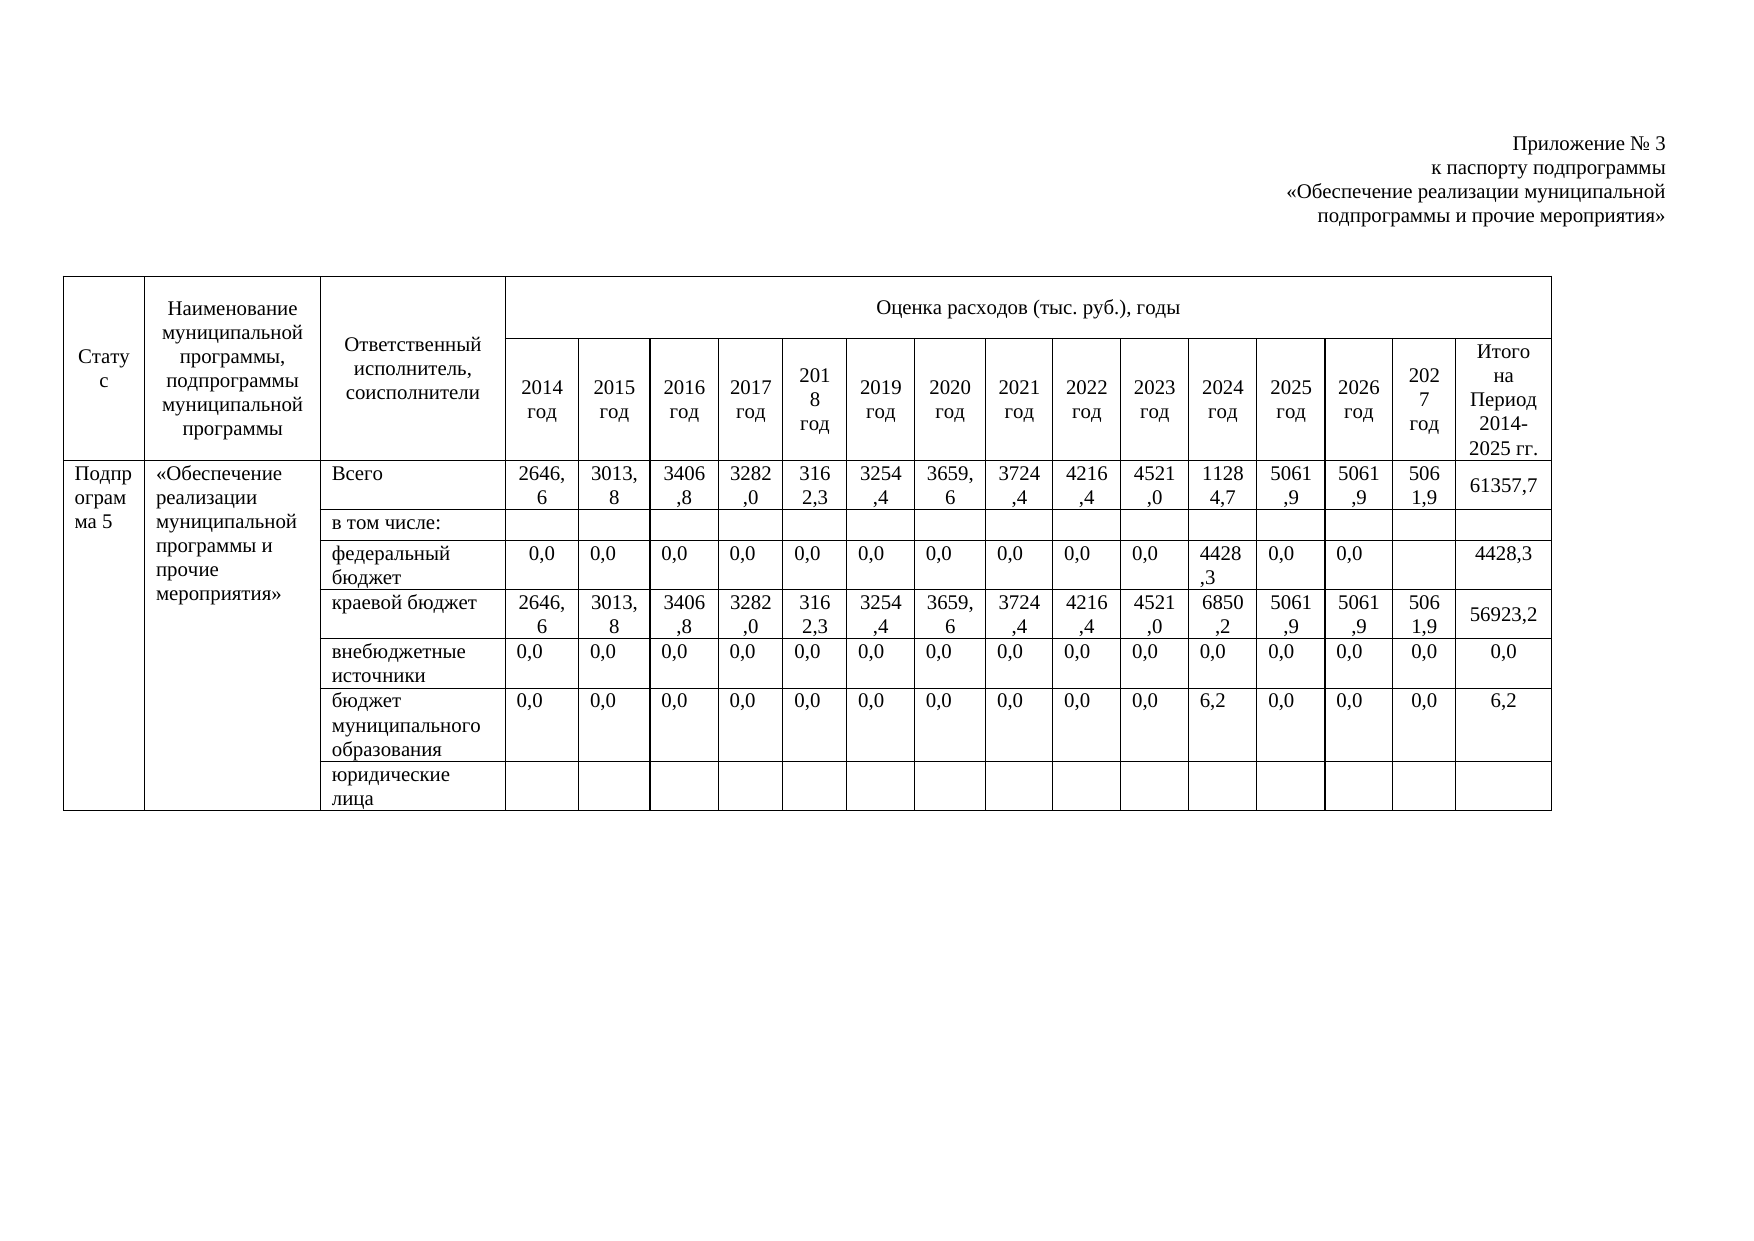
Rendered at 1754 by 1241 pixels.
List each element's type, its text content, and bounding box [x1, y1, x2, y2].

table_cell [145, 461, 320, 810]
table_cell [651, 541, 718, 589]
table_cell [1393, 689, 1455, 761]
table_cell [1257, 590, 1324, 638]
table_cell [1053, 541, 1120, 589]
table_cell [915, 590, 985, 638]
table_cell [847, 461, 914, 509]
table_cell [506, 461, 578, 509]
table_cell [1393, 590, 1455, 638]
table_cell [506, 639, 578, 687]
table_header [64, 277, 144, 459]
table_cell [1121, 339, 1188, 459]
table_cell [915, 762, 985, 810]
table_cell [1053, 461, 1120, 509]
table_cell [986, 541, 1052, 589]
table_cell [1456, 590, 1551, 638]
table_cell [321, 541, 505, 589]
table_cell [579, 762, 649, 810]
text Приложение № 3 [177, 131, 1665, 155]
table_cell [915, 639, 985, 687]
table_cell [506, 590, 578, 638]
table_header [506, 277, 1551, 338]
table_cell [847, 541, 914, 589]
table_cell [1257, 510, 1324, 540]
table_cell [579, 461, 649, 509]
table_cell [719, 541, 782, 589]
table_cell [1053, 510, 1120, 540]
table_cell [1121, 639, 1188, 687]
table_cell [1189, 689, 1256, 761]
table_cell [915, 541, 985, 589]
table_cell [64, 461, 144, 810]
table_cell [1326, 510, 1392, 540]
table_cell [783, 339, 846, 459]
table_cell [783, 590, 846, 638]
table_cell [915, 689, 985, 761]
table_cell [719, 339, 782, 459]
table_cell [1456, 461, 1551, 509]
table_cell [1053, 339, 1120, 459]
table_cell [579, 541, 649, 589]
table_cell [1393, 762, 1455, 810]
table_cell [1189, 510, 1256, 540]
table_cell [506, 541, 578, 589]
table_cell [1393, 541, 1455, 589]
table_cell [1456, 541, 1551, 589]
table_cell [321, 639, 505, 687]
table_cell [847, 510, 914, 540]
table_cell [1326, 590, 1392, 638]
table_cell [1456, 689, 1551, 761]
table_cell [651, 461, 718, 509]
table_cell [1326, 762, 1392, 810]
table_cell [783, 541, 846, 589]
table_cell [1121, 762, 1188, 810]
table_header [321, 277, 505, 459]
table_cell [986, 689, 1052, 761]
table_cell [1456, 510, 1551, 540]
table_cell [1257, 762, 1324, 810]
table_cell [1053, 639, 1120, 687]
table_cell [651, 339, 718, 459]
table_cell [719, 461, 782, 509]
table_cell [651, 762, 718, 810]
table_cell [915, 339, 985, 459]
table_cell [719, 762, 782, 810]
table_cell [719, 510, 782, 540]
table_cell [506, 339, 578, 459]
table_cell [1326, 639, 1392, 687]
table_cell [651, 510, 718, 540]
text «Обеспечение реализации муниципальной [177, 179, 1665, 203]
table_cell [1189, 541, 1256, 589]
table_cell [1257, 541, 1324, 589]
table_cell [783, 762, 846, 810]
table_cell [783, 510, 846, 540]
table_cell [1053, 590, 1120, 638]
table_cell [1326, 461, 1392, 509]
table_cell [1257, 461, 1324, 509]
text к паспорту подпрограммы [177, 155, 1665, 179]
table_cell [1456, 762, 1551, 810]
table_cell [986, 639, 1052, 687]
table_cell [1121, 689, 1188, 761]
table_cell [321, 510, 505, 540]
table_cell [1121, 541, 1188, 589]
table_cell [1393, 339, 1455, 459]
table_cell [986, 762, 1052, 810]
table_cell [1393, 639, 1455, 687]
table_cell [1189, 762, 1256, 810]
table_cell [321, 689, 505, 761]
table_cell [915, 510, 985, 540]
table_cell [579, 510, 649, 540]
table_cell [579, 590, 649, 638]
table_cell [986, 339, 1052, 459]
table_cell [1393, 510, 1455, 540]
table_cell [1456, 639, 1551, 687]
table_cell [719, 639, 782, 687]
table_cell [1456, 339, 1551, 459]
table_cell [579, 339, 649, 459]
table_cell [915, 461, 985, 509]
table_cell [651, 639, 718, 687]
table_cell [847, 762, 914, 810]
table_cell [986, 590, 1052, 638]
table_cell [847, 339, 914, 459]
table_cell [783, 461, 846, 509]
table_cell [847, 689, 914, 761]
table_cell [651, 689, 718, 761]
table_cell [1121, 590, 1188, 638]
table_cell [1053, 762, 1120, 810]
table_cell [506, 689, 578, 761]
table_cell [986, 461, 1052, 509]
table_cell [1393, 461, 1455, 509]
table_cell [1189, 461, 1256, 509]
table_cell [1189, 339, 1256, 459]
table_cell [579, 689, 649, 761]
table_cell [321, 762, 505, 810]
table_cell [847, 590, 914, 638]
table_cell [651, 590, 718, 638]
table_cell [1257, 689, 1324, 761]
text подпрограммы и прочие мероприятия» [177, 203, 1665, 227]
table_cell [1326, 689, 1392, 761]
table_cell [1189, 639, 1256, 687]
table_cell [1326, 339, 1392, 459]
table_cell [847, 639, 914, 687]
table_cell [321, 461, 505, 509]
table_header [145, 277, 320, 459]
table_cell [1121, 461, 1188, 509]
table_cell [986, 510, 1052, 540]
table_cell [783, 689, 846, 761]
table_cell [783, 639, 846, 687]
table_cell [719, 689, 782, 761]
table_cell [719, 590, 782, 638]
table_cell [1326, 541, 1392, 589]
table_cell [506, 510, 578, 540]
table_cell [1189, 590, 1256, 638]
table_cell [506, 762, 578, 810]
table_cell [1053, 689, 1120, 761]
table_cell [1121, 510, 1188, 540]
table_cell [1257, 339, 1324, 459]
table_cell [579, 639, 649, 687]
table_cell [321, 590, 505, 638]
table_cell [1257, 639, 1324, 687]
